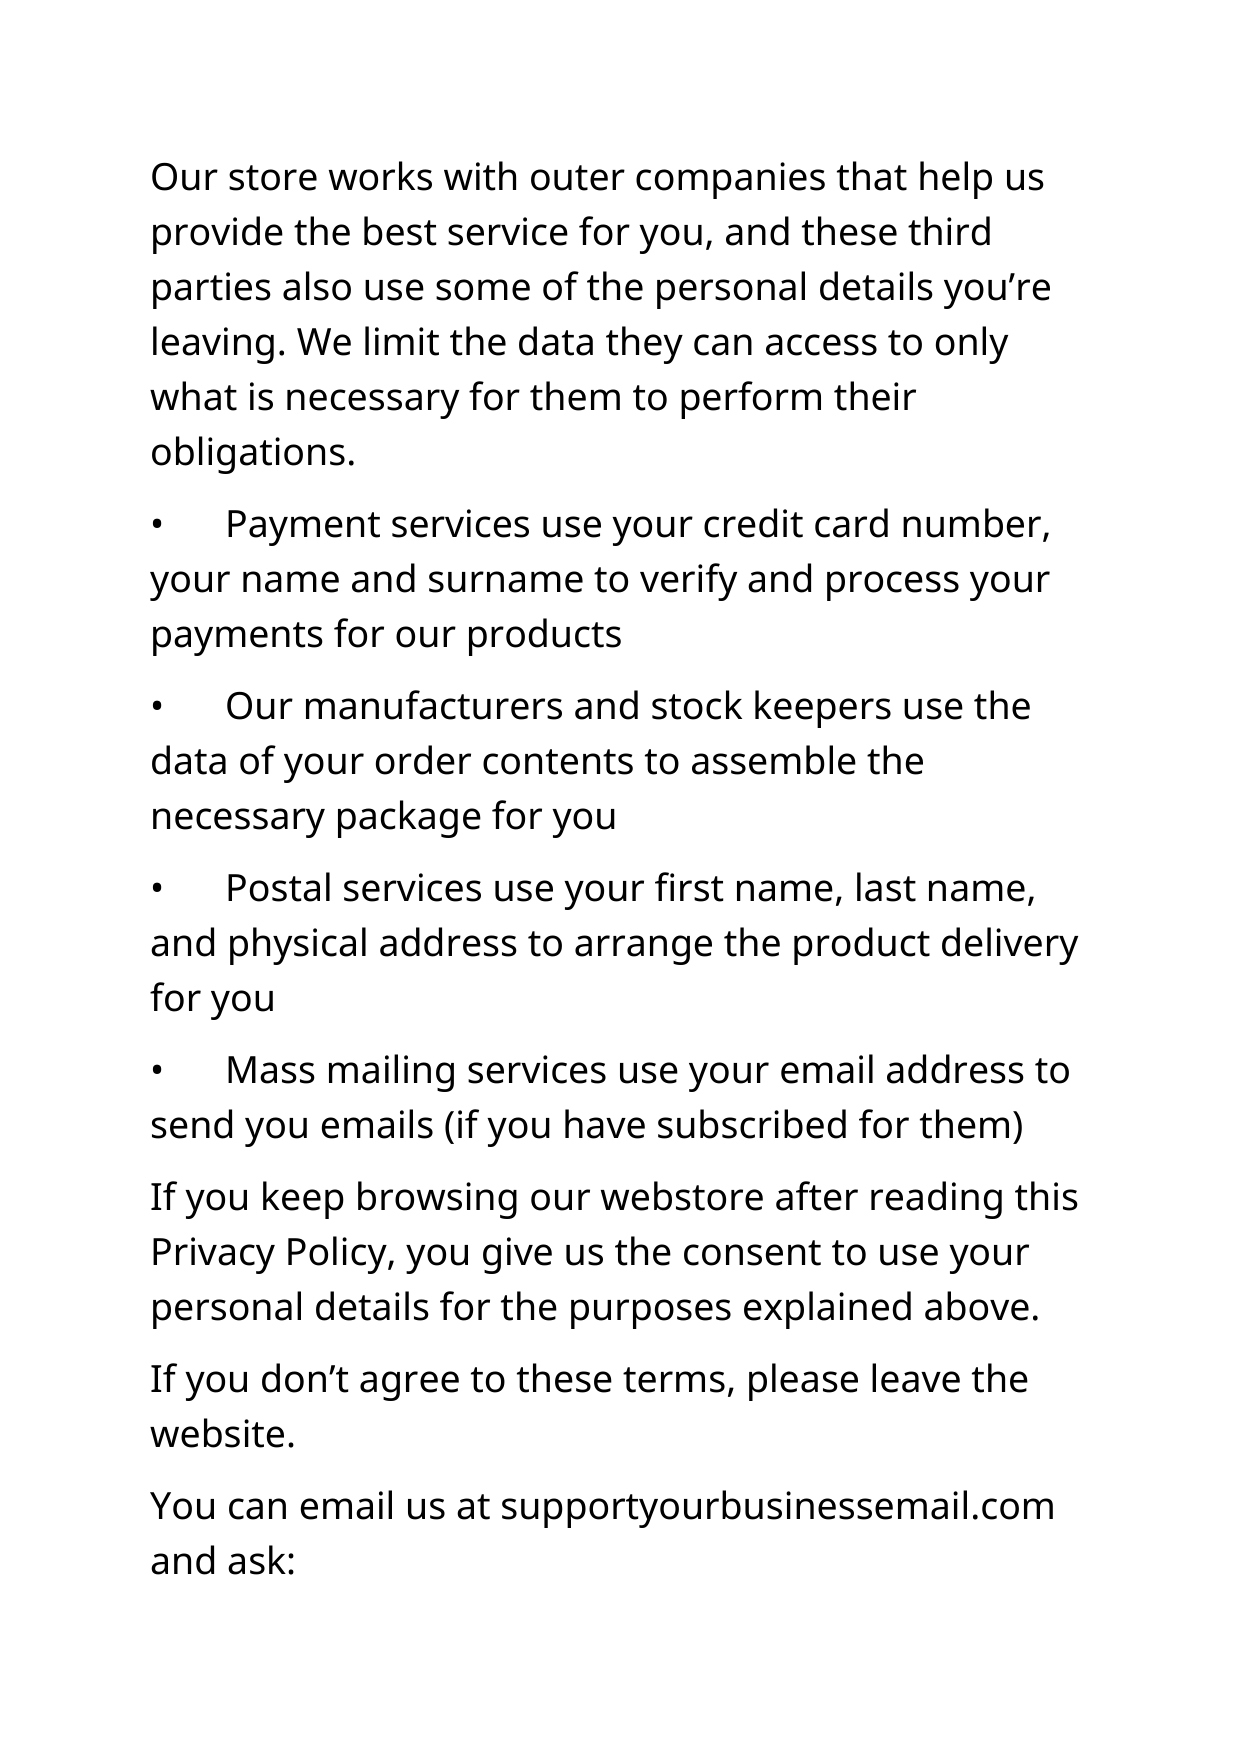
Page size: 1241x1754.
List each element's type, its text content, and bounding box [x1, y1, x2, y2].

text • Payment services use your credit card number, your name and surname to verify and process your payments for our products [150, 497, 1090, 658]
text Our store works with outer companies that help us provide the best service for you, and these third parties also use some of the personal details you’re leaving. We limit the data they can access to only what is necessary for them to perform their obligations. [150, 150, 1090, 477]
text If you don’t agree to these terms, please leave the website. [150, 1352, 1090, 1458]
text • Postal services use your first name, last name, and physical address to arrange the product delivery for you [150, 861, 1090, 1022]
text • Our manufacturers and stock keepers use the data of your order contents to assemble the necessary package for you [150, 679, 1090, 841]
text You can email us at supportyourbusinessemail.com and ask: [150, 1479, 1090, 1585]
text • Mass mailing services use your email address to send you emails (if you have subscribed for them) [150, 1043, 1090, 1149]
text If you keep browsing our webstore after reading this Privacy Policy, you give us the consent to use your personal details for the purposes explained above. [150, 1170, 1090, 1331]
